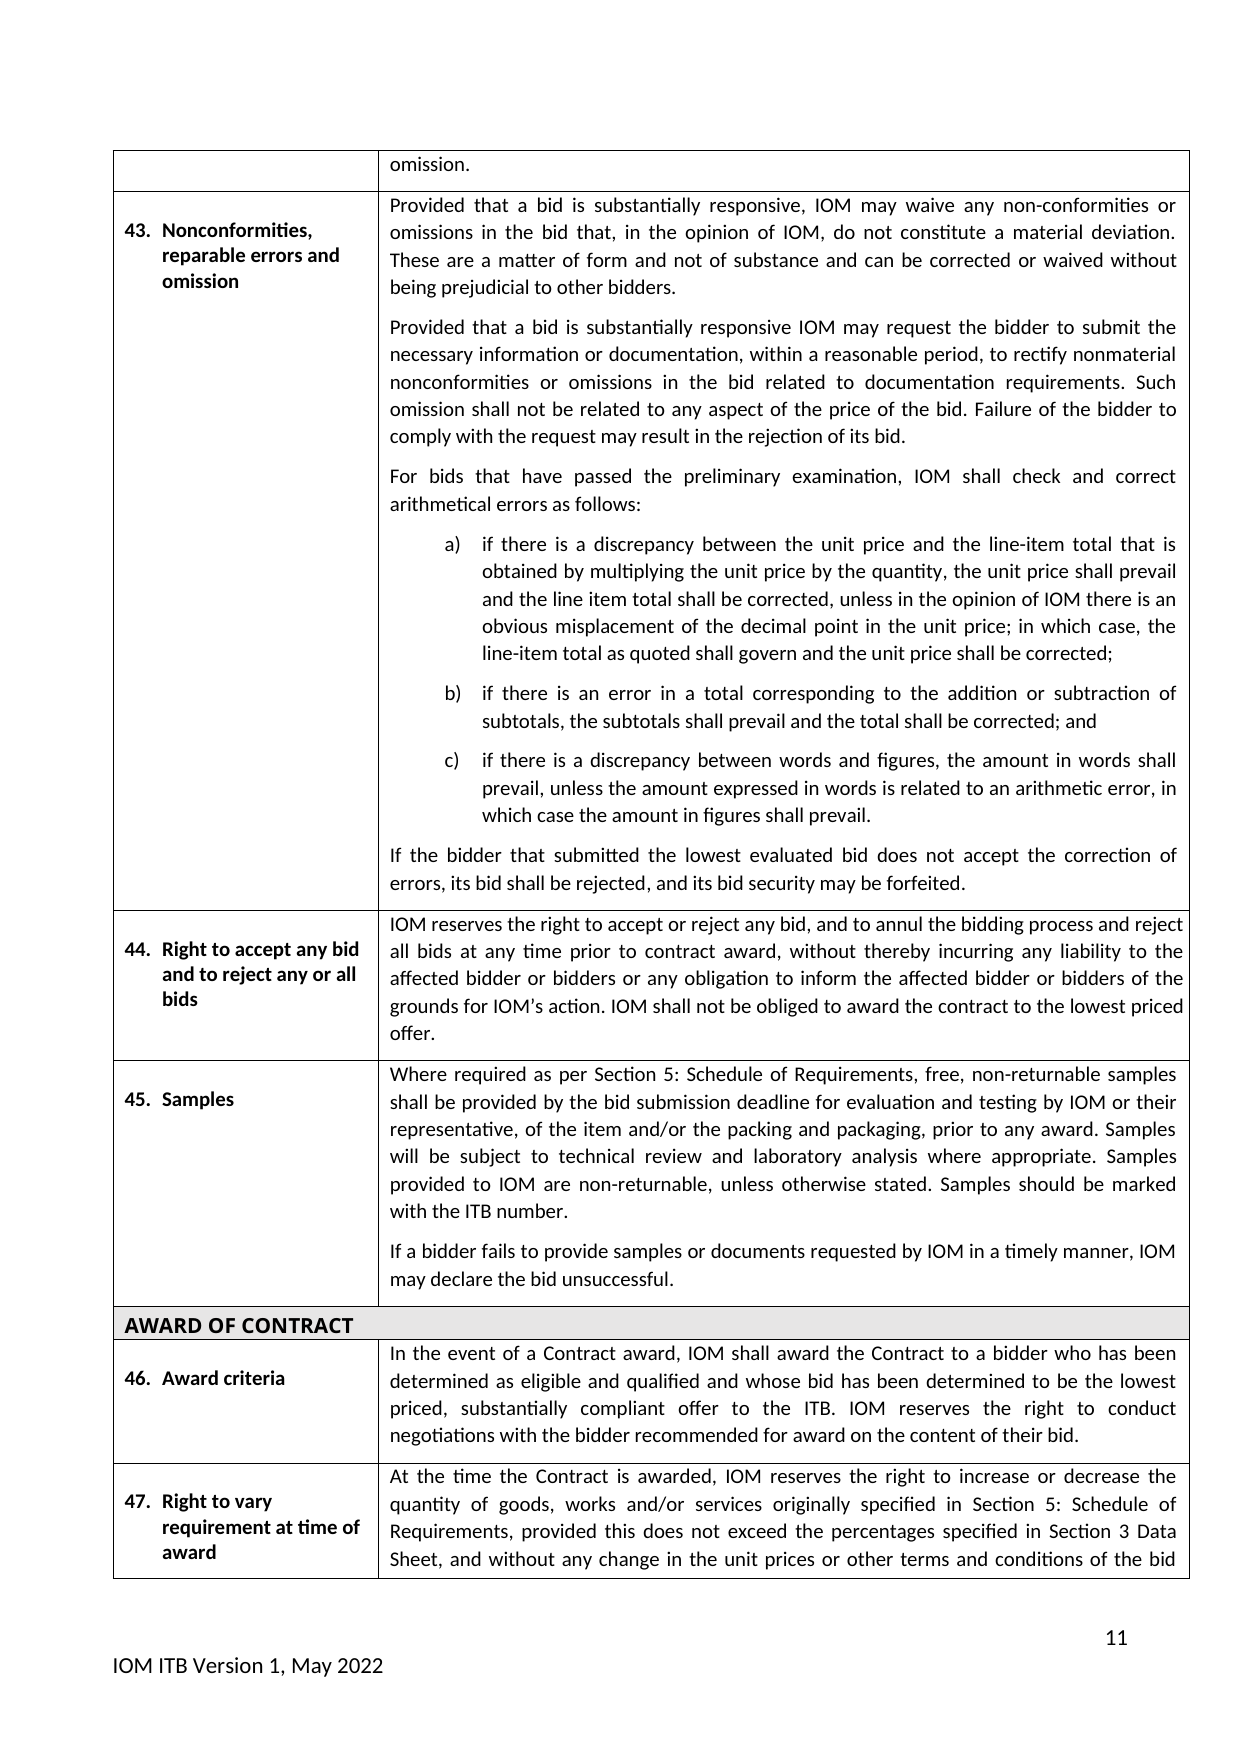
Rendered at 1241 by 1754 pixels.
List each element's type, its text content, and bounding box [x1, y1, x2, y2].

table_cell In the event of a Contract award, IOM shall award the Contract to a bidder who has been determined as eligible and qualified and whose bid has been determined to be the lowest priced, substantially compliant offer to the ITB. IOM reserves the right to conduct negotiations with the bidder recommended for award on the content of their bid. [379, 1340, 1189, 1463]
table_cell Provided that a bid is substantially responsive, IOM may waive any non-conformities or omissions in the bid that, in the opinion of IOM, do not constitute a material deviation. These are a matter of form and not of substance and can be corrected or waived without being prejudicial to other bidders. Provided that a bid is substantially responsive IOM may request the bidder to submit the necessary information or documentation, within a reasonable period, to rectify nonmaterial nonconformities or omissions in the bid related to documentation requirements. Such omission shall not be related to any aspect of the price of the bid. Failure of the bidder to comply with the request may result in the rejection of its bid. For bids that have passed the preliminary examination, IOM shall check and correct arithmetical errors as follows: if there is a discrepancy between the unit price and the line-item total that is obtained by multiplying the unit price by the quantity, the unit price shall prevail and the line item total shall be corrected, unless in the opinion of IOM there is an obvious misplacement of the decimal point in the unit price; in which case, the line-item total as quoted shall govern and the unit price shall be corrected; if there is an error in a total corresponding to the addition or subtraction of subtotals, the subtotals shall prevail and the total shall be corrected; and if there is a discrepancy between words and figures, the amount in words shall prevail, unless the amount expressed in words is related to an arithmetic error, in which case the amount in figures shall prevail. If the bidder that submitted the lowest evaluated bid does not accept the correction of errors, its bid shall be rejected, and its bid security may be forfeited. [379, 192, 1189, 910]
table_cell Nonconformities, reparable errors and omission [114, 192, 378, 910]
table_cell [114, 1464, 378, 1577]
table_cell Right to accept any bid and to reject any or all bids [114, 911, 378, 1060]
table_cell Where required as per Section 5: Schedule of Requirements, free, non-returnable samples shall be provided by the bid submission deadline for evaluation and testing by IOM or their representative, of the item and/or the packing and packaging, prior to any award. Samples will be subject to technical review and laboratory analysis where appropriate. Samples provided to IOM are non-returnable, unless otherwise stated. Samples should be marked with the ITB number. If a bidder fails to provide samples or documents requested by IOM in a timely manner, IOM may declare the bid unsuccessful. [379, 1061, 1189, 1306]
table_cell Samples [114, 1061, 378, 1306]
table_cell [379, 151, 1189, 191]
table_cell AWARD OF CONTRACT [114, 1307, 1189, 1339]
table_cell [379, 1464, 1189, 1577]
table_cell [114, 151, 378, 191]
table_cell IOM reserves the right to accept or reject any bid, and to annul the bidding process and reject all bids at any time prior to contract award, without thereby incurring any liability to the affected bidder or bidders or any obligation to inform the affected bidder or bidders of the grounds for IOM’s action. IOM shall not be obliged to award the contract to the lowest priced offer. [379, 911, 1189, 1060]
table_cell Award criteria [114, 1340, 378, 1463]
